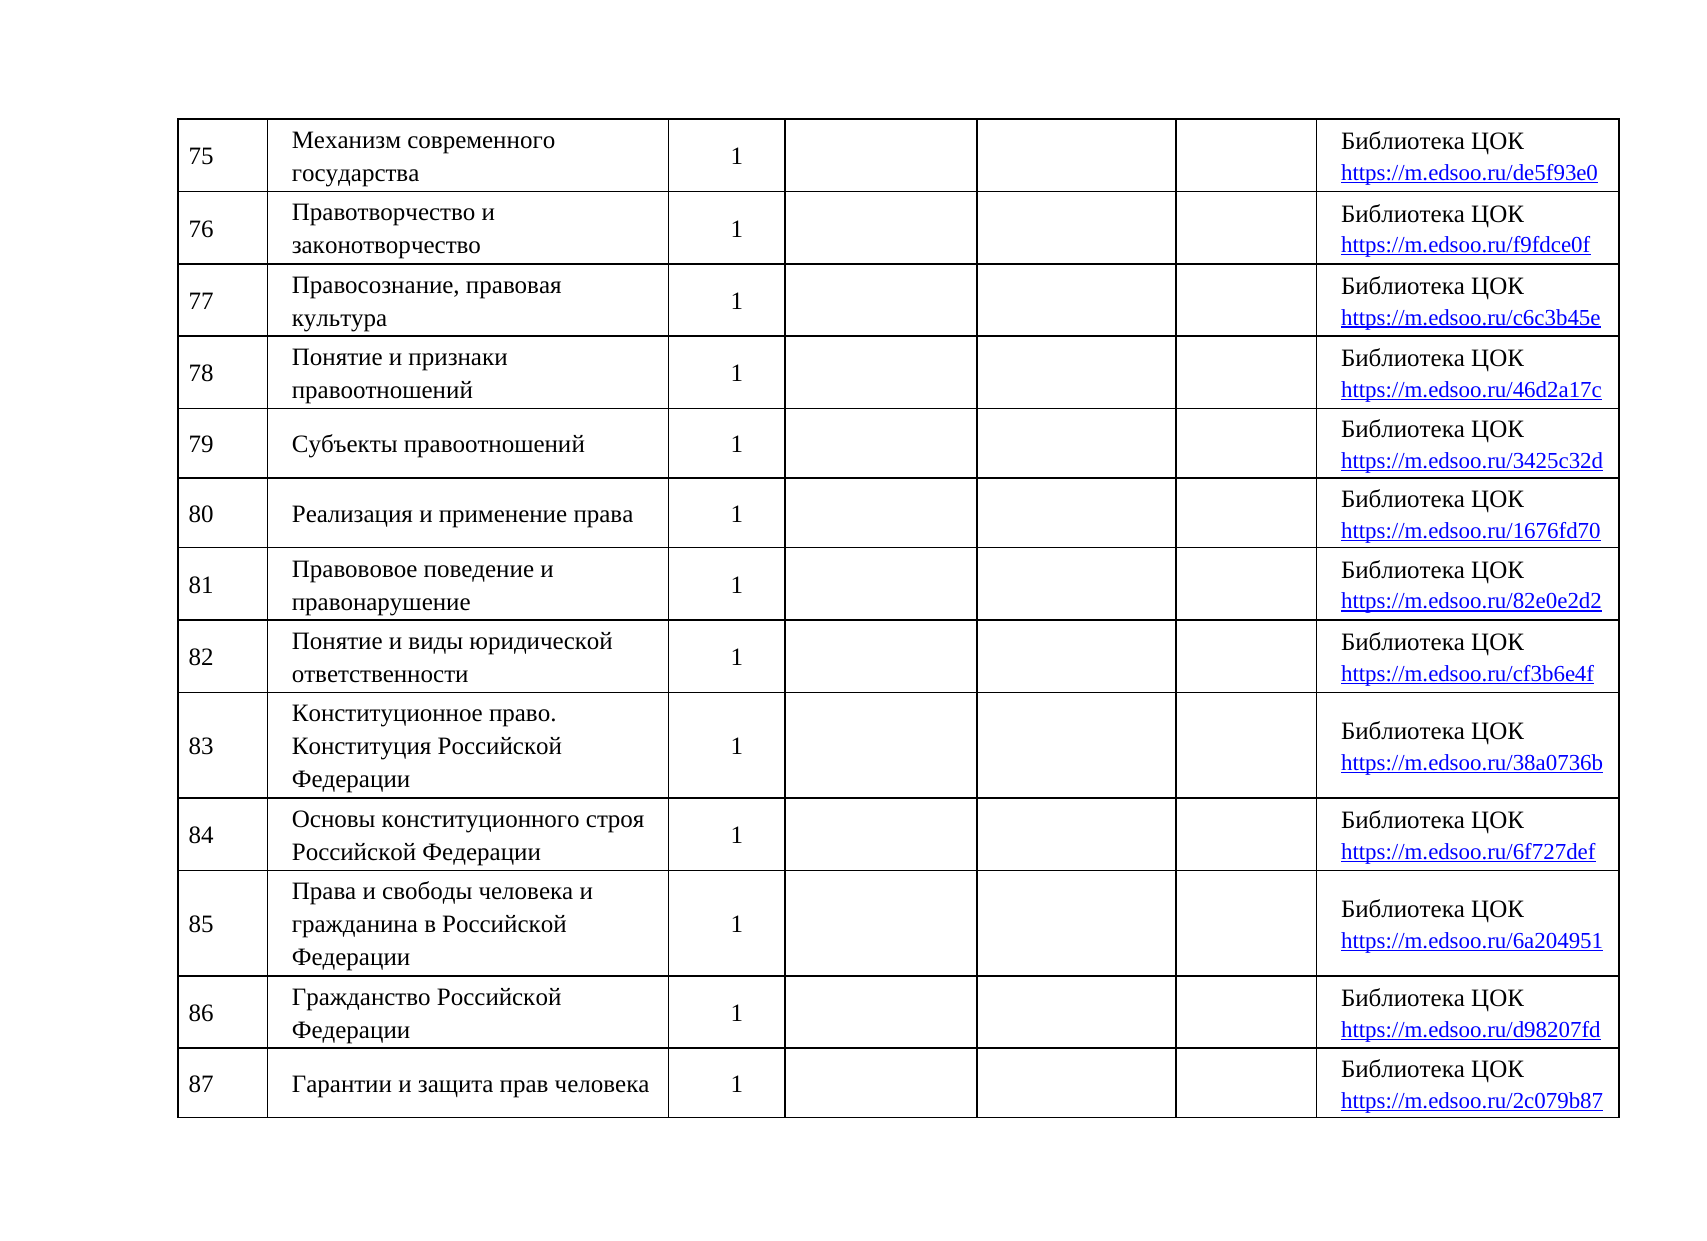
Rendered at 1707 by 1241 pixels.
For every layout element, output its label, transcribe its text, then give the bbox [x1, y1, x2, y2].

table_cell [786, 337, 976, 408]
table_cell [1177, 799, 1316, 869]
table_cell [1177, 479, 1316, 547]
table_cell 76 [179, 192, 267, 263]
table_cell 77 [179, 265, 267, 335]
table_cell 1 [669, 799, 784, 869]
table_cell [786, 192, 976, 263]
table_cell Гарантии и защита прав человека [268, 1049, 668, 1117]
table_cell 1 [669, 120, 784, 191]
table_cell [786, 265, 976, 335]
table_cell [978, 479, 1175, 547]
table_cell 79 [179, 409, 267, 477]
table_cell 85 [179, 871, 267, 975]
table_cell Реализация и применение права [268, 479, 668, 547]
table_cell [786, 871, 976, 975]
table_cell 1 [669, 871, 784, 975]
table_cell [978, 337, 1175, 408]
table_cell Библиотека ЦОК https://m.edsoo.ru/38a0736b [1317, 693, 1618, 797]
table_cell [978, 548, 1175, 619]
table_cell [978, 1049, 1175, 1117]
table_cell 1 [669, 409, 784, 477]
table_cell [786, 799, 976, 869]
table_cell [786, 479, 976, 547]
table_cell Права и свободы человека и гражданина в Российской Федерации [268, 871, 668, 975]
table_cell Библиотека ЦОК https://m.edsoo.ru/2c079b87 [1317, 1049, 1618, 1117]
table_cell Гражданство Российской Федерации [268, 977, 668, 1047]
table_cell Конституционное право. Конституция Российской Федерации [268, 693, 668, 797]
table_cell [786, 693, 976, 797]
table_cell [1177, 977, 1316, 1047]
table_cell 81 [179, 548, 267, 619]
table_cell Субъекты правоотношений [268, 409, 668, 477]
table_cell Библиотека ЦОК https://m.edsoo.ru/de5f93e0 [1317, 120, 1618, 191]
table_cell Библиотека ЦОК https://m.edsoo.ru/f9fdce0f [1317, 192, 1618, 263]
table_cell 82 [179, 621, 267, 692]
table_cell [1177, 409, 1316, 477]
table_cell Библиотека ЦОК https://m.edsoo.ru/6a204951 [1317, 871, 1618, 975]
table_cell [786, 409, 976, 477]
table_cell [1177, 337, 1316, 408]
table_cell [978, 265, 1175, 335]
table_cell 1 [669, 337, 784, 408]
table_cell [1177, 621, 1316, 692]
table_cell Основы конституционного строя Российской Федерации [268, 799, 668, 869]
table_cell [978, 871, 1175, 975]
table_cell [978, 977, 1175, 1047]
table_cell 1 [669, 693, 784, 797]
table_cell [786, 548, 976, 619]
table_cell Понятие и виды юридической ответственности [268, 621, 668, 692]
table_cell [978, 120, 1175, 191]
table_cell [786, 977, 976, 1047]
table_cell [1177, 871, 1316, 975]
table_cell 78 [179, 337, 267, 408]
table_cell 1 [669, 548, 784, 619]
table_cell Библиотека ЦОК https://m.edsoo.ru/6f727def [1317, 799, 1618, 869]
table_cell [1177, 120, 1316, 191]
table_cell 1 [669, 192, 784, 263]
table_cell Библиотека ЦОК https://m.edsoo.ru/1676fd70 [1317, 479, 1618, 547]
table_cell Библиотека ЦОК https://m.edsoo.ru/82e0e2d2 [1317, 548, 1618, 619]
table_cell Правововое поведение и правонарушение [268, 548, 668, 619]
table_cell 1 [669, 479, 784, 547]
table_cell [786, 1049, 976, 1117]
table_cell [1177, 693, 1316, 797]
table_cell [978, 693, 1175, 797]
table_cell [978, 409, 1175, 477]
table_cell Механизм современного государства [268, 120, 668, 191]
table_cell Правосознание, правовая культура [268, 265, 668, 335]
table_cell 84 [179, 799, 267, 869]
table_cell Библиотека ЦОК https://m.edsoo.ru/d98207fd [1317, 977, 1618, 1047]
table_cell 75 [179, 120, 267, 191]
table_cell 87 [179, 1049, 267, 1117]
table_cell Правотворчество и законотворчество [268, 192, 668, 263]
table_cell 1 [669, 977, 784, 1047]
table_cell Библиотека ЦОК https://m.edsoo.ru/3425c32d [1317, 409, 1618, 477]
table_cell [1177, 1049, 1316, 1117]
table_cell 83 [179, 693, 267, 797]
table_cell [978, 192, 1175, 263]
table_cell [1177, 192, 1316, 263]
table_cell 1 [669, 1049, 784, 1117]
table_cell Библиотека ЦОК https://m.edsoo.ru/46d2a17c [1317, 337, 1618, 408]
table_cell 1 [669, 265, 784, 335]
table_cell [786, 120, 976, 191]
table_cell Библиотека ЦОК https://m.edsoo.ru/cf3b6e4f [1317, 621, 1618, 692]
table_cell [978, 621, 1175, 692]
table_cell 86 [179, 977, 267, 1047]
table_cell [1177, 265, 1316, 335]
table_cell [978, 799, 1175, 869]
table_cell [1177, 548, 1316, 619]
table_cell Библиотека ЦОК https://m.edsoo.ru/c6c3b45e [1317, 265, 1618, 335]
table_cell 1 [669, 621, 784, 692]
table_cell 80 [179, 479, 267, 547]
table_cell Понятие и признаки правоотношений [268, 337, 668, 408]
table_cell [786, 621, 976, 692]
